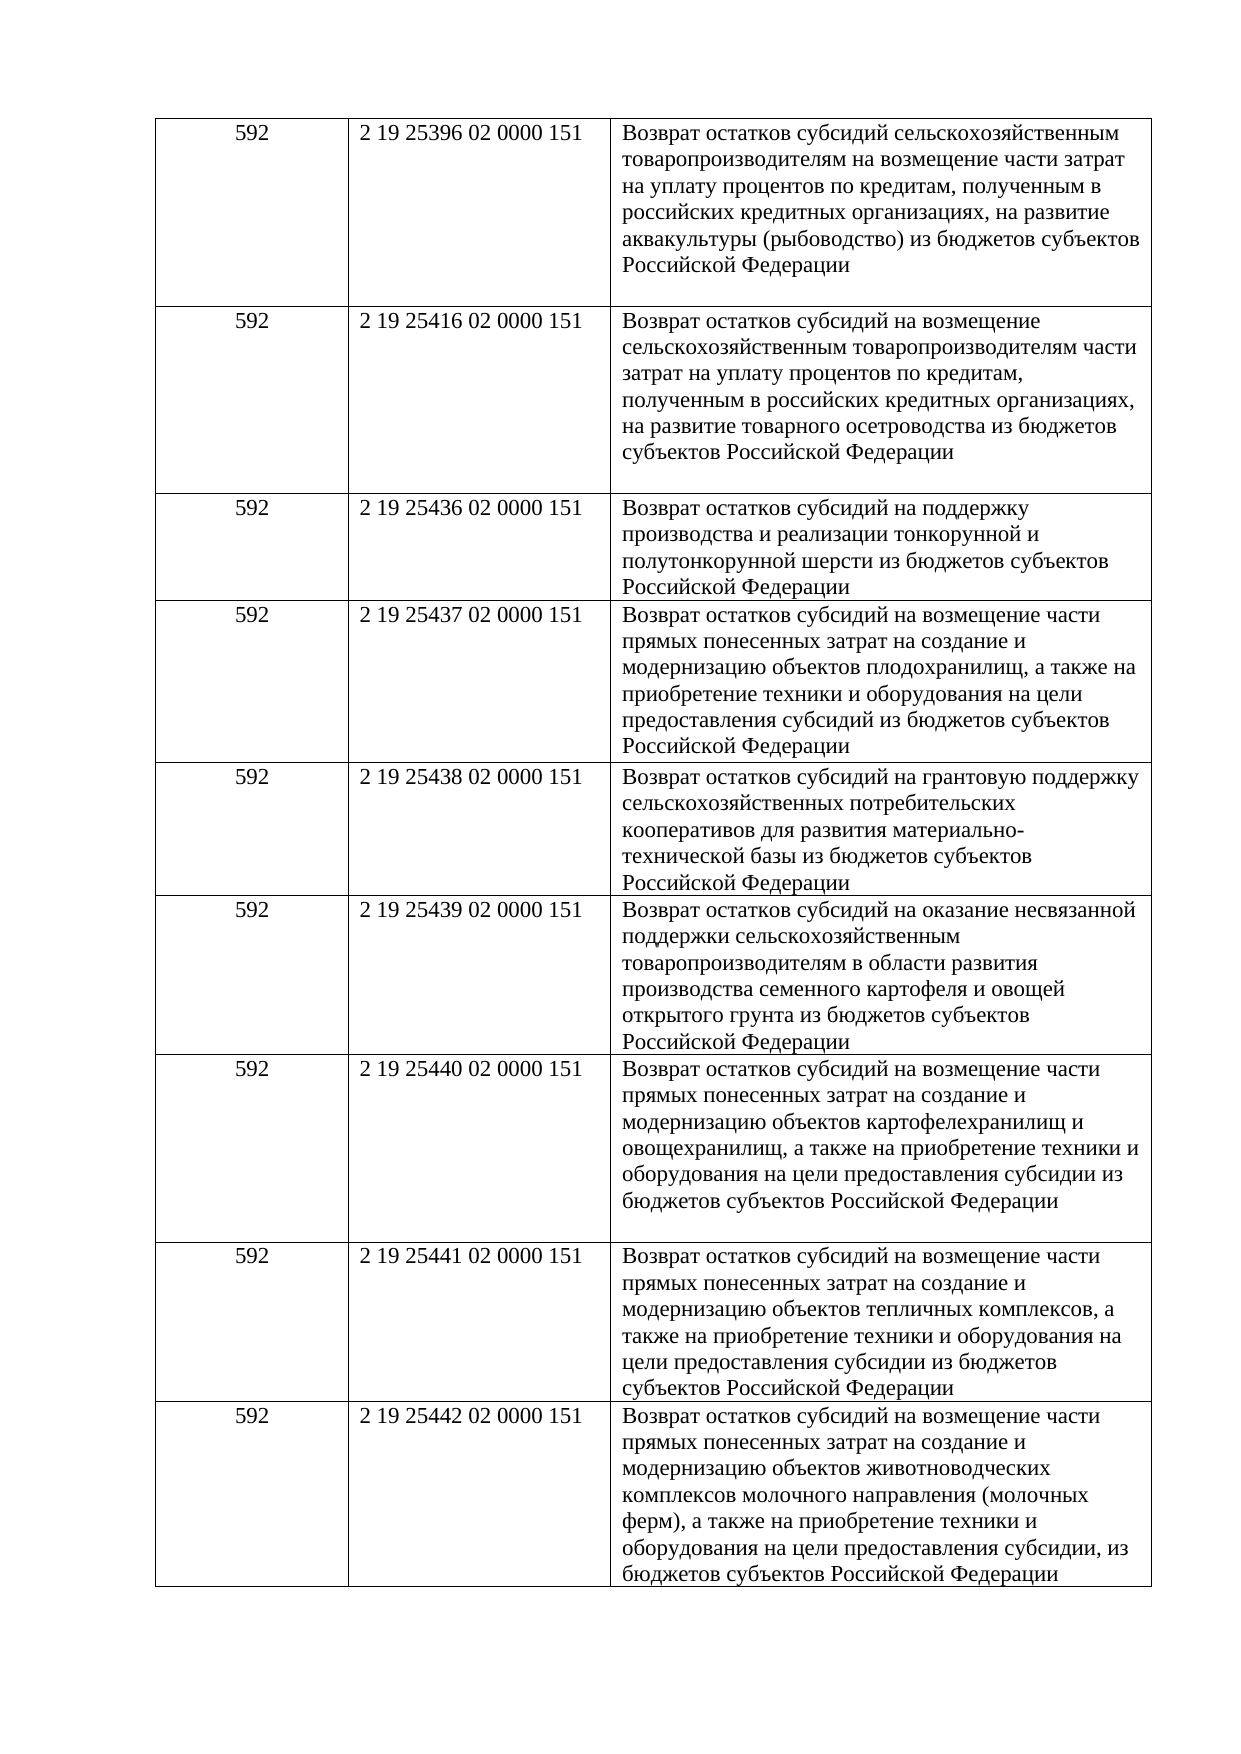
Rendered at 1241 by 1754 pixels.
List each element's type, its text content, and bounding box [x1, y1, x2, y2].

table_cell 2 19 25436 02 0000 151 [349, 494, 610, 599]
table_cell Возврат остатков субсидий на возмещение части прямых понесенных затрат на создание и модернизацию объектов плодохранилищ, а также на приобретение техники и оборудования на цели предоставления субсидий из бюджетов субъектов Российской Федерации [611, 601, 1151, 762]
table_cell Возврат остатков субсидий на возмещение части прямых понесенных затрат на создание и модернизацию объектов картофелехранилищ и овощехранилищ, а также на приобретение техники и оборудования на цели предоставления субсидии из бюджетов субъектов Российской Федерации [611, 1055, 1151, 1242]
table_cell 592 [156, 1402, 348, 1586]
table_cell 592 [156, 896, 348, 1054]
table_cell 2 19 25440 02 0000 151 [349, 1055, 610, 1242]
table_cell Возврат остатков субсидий на возмещение части прямых понесенных затрат на создание и модернизацию объектов тепличных комплексов, а также на приобретение техники и оборудования на цели предоставления субсидии из бюджетов субъектов Российской Федерации [611, 1243, 1151, 1401]
table_cell Возврат остатков субсидий на поддержку производства и реализации тонкорунной и полутонкорунной шерсти из бюджетов субъектов Российской Федерации [611, 494, 1151, 599]
table_cell Возврат остатков субсидий сельскохозяйственным товаропроизводителям на возмещение части затрат на уплату процентов по кредитам, полученным в российских кредитных организациях, на развитие аквакультуры (рыбоводство) из бюджетов субъектов Российской Федерации [611, 119, 1151, 306]
table_cell 2 19 25441 02 0000 151 [349, 1243, 610, 1401]
table_cell Возврат остатков субсидий на возмещение части прямых понесенных затрат на создание и модернизацию объектов животноводческих комплексов молочного направления (молочных ферм), а также на приобретение техники и оборудования на цели предоставления субсидии, из бюджетов субъектов Российской Федерации [611, 1402, 1151, 1586]
table_cell 2 19 25442 02 0000 151 [349, 1402, 610, 1586]
table_cell 592 [156, 119, 348, 306]
table_cell Возврат остатков субсидий на оказание несвязанной поддержки сельскохозяйственным товаропроизводителям в области развития производства семенного картофеля и овощей открытого грунта из бюджетов субъектов Российской Федерации [611, 896, 1151, 1054]
table_cell 2 19 25437 02 0000 151 [349, 601, 610, 762]
table_cell 2 19 25396 02 0000 151 [349, 119, 610, 306]
table_cell 592 [156, 1243, 348, 1401]
table_cell 592 [156, 601, 348, 762]
table_cell 592 [156, 307, 348, 493]
table_cell 592 [156, 494, 348, 599]
table_cell 2 19 25416 02 0000 151 [349, 307, 610, 493]
table_cell 2 19 25438 02 0000 151 [349, 763, 610, 895]
table_cell Возврат остатков субсидий на грантовую поддержку сельскохозяйственных потребительских кооперативов для развития материально-технической базы из бюджетов субъектов Российской Федерации [611, 763, 1151, 895]
table_cell 592 [156, 763, 348, 895]
table_cell Возврат остатков субсидий на возмещение сельскохозяйственным товаропроизводителям части затрат на уплату процентов по кредитам, полученным в российских кредитных организациях, на развитие товарного осетроводства из бюджетов субъектов Российской Федерации [611, 307, 1151, 493]
table_cell 592 [156, 1055, 348, 1242]
table_cell 2 19 25439 02 0000 151 [349, 896, 610, 1054]
